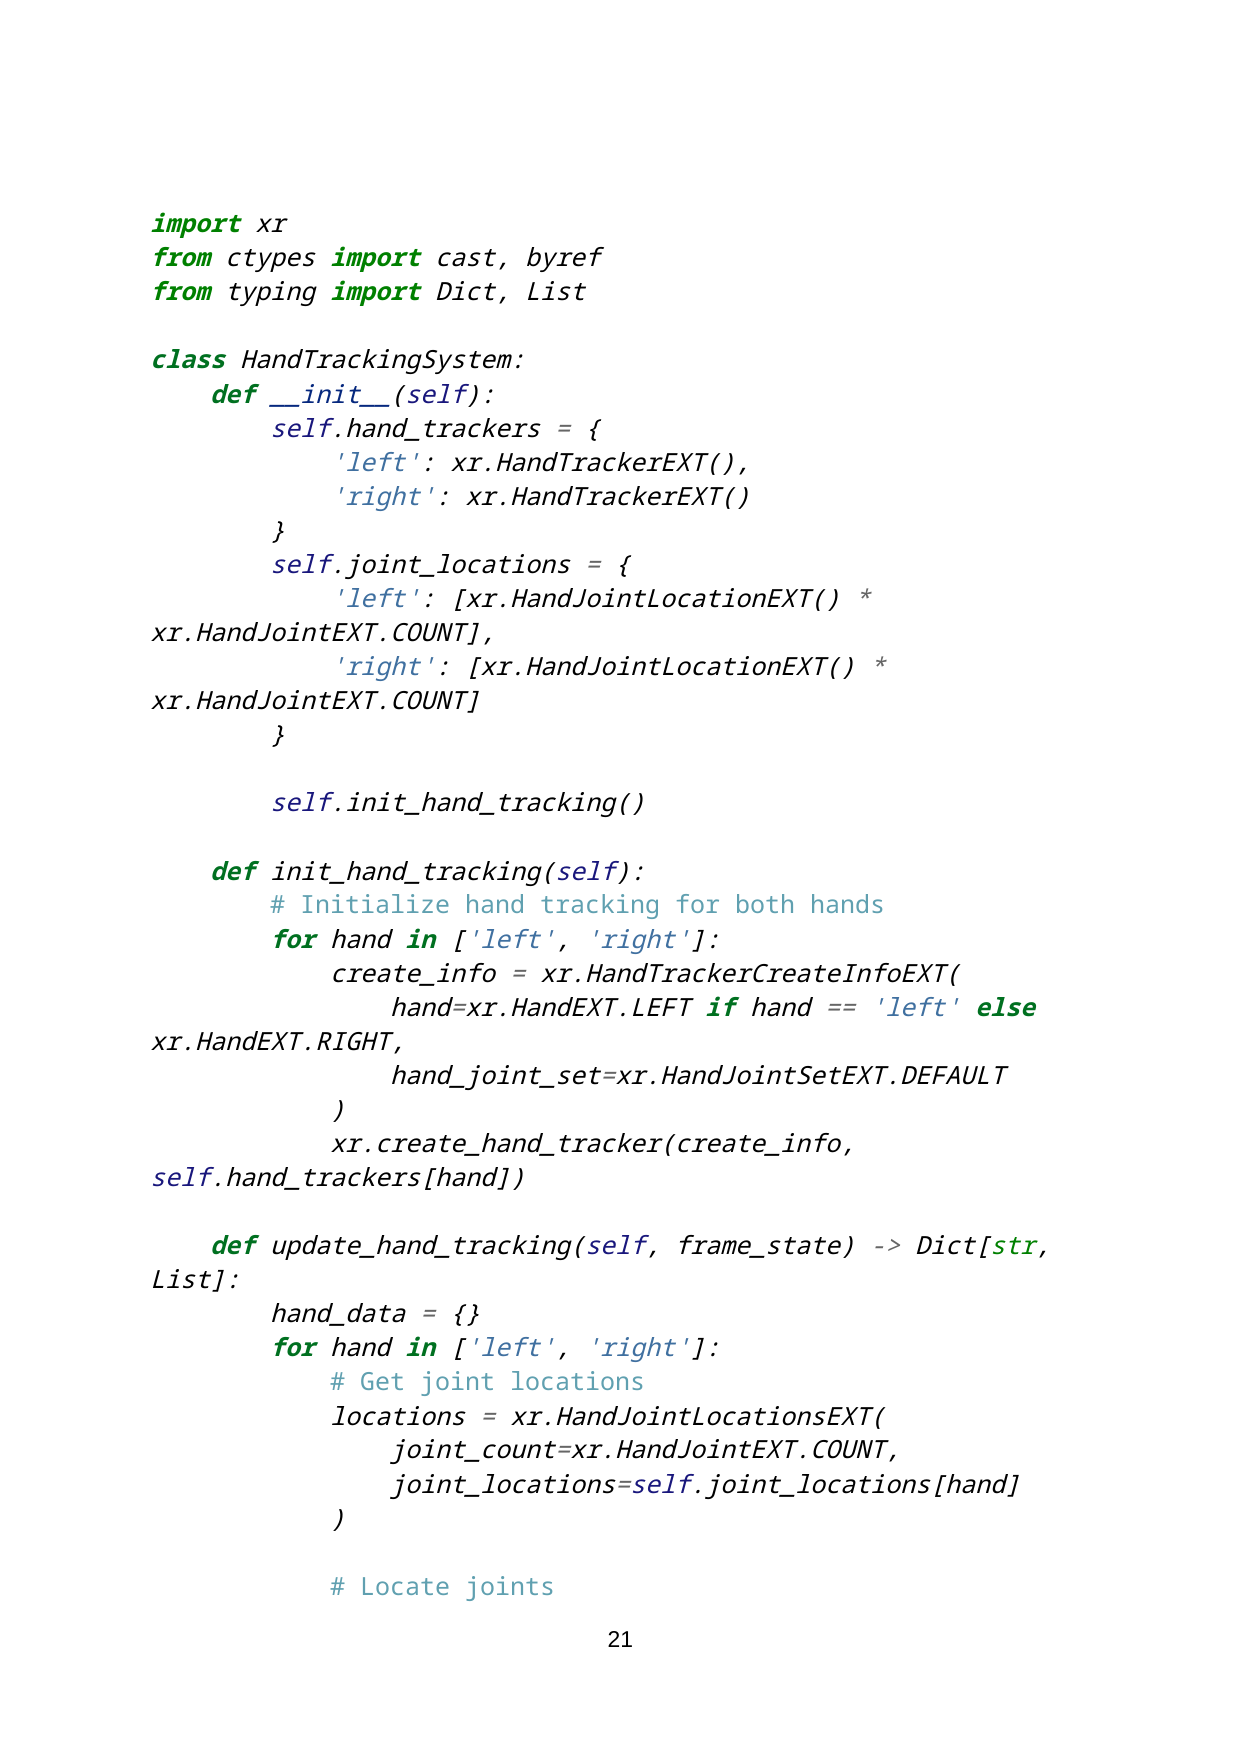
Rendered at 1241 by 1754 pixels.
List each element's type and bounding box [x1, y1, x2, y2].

text [150, 206, 1090, 1602]
